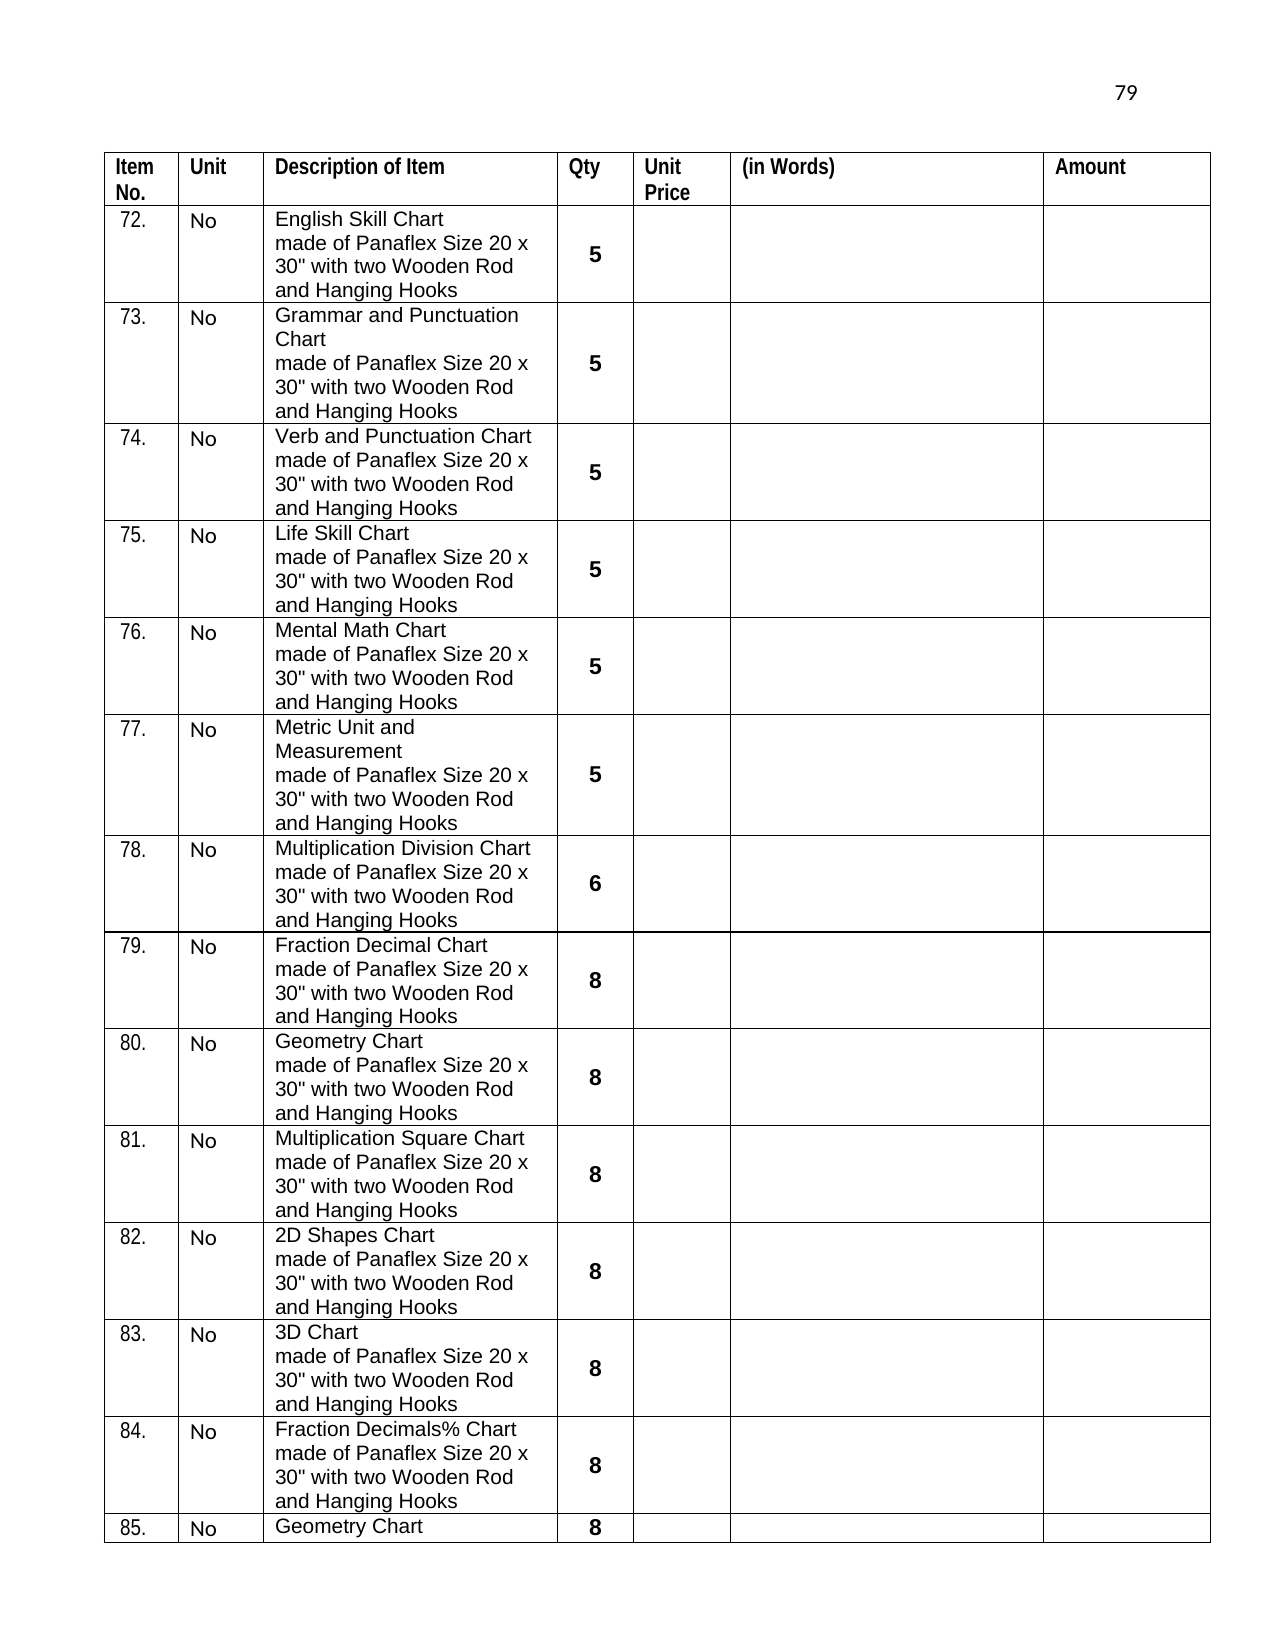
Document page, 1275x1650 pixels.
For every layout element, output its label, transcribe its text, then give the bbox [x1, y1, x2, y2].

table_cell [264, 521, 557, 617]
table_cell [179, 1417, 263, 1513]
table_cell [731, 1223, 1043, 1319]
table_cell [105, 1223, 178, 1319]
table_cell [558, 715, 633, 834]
table_header Item No. [105, 153, 178, 205]
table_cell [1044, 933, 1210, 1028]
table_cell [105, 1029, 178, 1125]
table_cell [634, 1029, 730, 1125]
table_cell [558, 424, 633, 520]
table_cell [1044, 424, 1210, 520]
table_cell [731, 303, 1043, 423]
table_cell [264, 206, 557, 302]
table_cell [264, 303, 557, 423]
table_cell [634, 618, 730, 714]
table_header (in Words) [731, 153, 1043, 205]
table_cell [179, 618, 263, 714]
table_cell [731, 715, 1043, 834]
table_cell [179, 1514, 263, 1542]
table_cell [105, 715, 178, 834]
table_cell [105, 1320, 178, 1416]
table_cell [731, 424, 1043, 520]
table_header Qty [558, 153, 633, 205]
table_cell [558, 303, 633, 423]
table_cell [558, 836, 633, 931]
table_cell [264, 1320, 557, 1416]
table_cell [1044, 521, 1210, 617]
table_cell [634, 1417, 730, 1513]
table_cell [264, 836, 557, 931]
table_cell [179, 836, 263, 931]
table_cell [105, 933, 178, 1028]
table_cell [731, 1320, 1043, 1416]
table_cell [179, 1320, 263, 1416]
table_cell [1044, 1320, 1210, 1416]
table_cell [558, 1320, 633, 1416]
table_header Unit Price [634, 153, 730, 205]
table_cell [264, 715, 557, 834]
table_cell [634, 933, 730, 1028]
table_header Description of Item [264, 153, 557, 205]
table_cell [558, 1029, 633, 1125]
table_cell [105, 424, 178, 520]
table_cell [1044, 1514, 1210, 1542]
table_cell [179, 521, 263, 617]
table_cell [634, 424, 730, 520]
table_header Unit [179, 153, 263, 205]
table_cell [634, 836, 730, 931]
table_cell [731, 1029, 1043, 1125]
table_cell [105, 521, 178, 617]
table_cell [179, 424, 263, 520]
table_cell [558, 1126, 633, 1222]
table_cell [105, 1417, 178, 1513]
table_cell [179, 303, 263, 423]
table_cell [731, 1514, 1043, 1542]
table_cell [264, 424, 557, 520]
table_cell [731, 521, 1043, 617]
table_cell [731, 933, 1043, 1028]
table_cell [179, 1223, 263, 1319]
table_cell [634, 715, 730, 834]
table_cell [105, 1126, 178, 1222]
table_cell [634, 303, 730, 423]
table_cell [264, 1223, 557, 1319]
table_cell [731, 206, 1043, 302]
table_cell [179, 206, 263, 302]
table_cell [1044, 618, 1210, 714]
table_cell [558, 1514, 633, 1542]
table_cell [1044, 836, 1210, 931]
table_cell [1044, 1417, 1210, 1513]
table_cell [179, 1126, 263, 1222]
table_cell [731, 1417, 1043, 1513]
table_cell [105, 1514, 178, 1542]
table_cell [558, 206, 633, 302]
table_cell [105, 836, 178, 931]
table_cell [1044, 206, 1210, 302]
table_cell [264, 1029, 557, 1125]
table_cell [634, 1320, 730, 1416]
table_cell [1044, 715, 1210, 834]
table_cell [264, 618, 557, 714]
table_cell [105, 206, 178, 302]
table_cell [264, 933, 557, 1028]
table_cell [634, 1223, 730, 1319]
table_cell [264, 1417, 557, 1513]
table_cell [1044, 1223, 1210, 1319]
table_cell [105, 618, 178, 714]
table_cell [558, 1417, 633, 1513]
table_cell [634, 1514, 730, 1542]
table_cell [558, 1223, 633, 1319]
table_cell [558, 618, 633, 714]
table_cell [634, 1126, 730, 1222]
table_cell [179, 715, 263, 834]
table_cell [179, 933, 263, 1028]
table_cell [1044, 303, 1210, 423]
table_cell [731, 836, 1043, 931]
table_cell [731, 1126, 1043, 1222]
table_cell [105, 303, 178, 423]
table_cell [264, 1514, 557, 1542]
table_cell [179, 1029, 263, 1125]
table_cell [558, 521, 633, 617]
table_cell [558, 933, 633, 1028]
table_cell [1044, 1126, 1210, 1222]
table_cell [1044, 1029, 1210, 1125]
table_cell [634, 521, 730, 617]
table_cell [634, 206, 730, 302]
table_header Amount [1044, 153, 1210, 205]
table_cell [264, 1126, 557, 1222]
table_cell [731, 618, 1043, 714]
